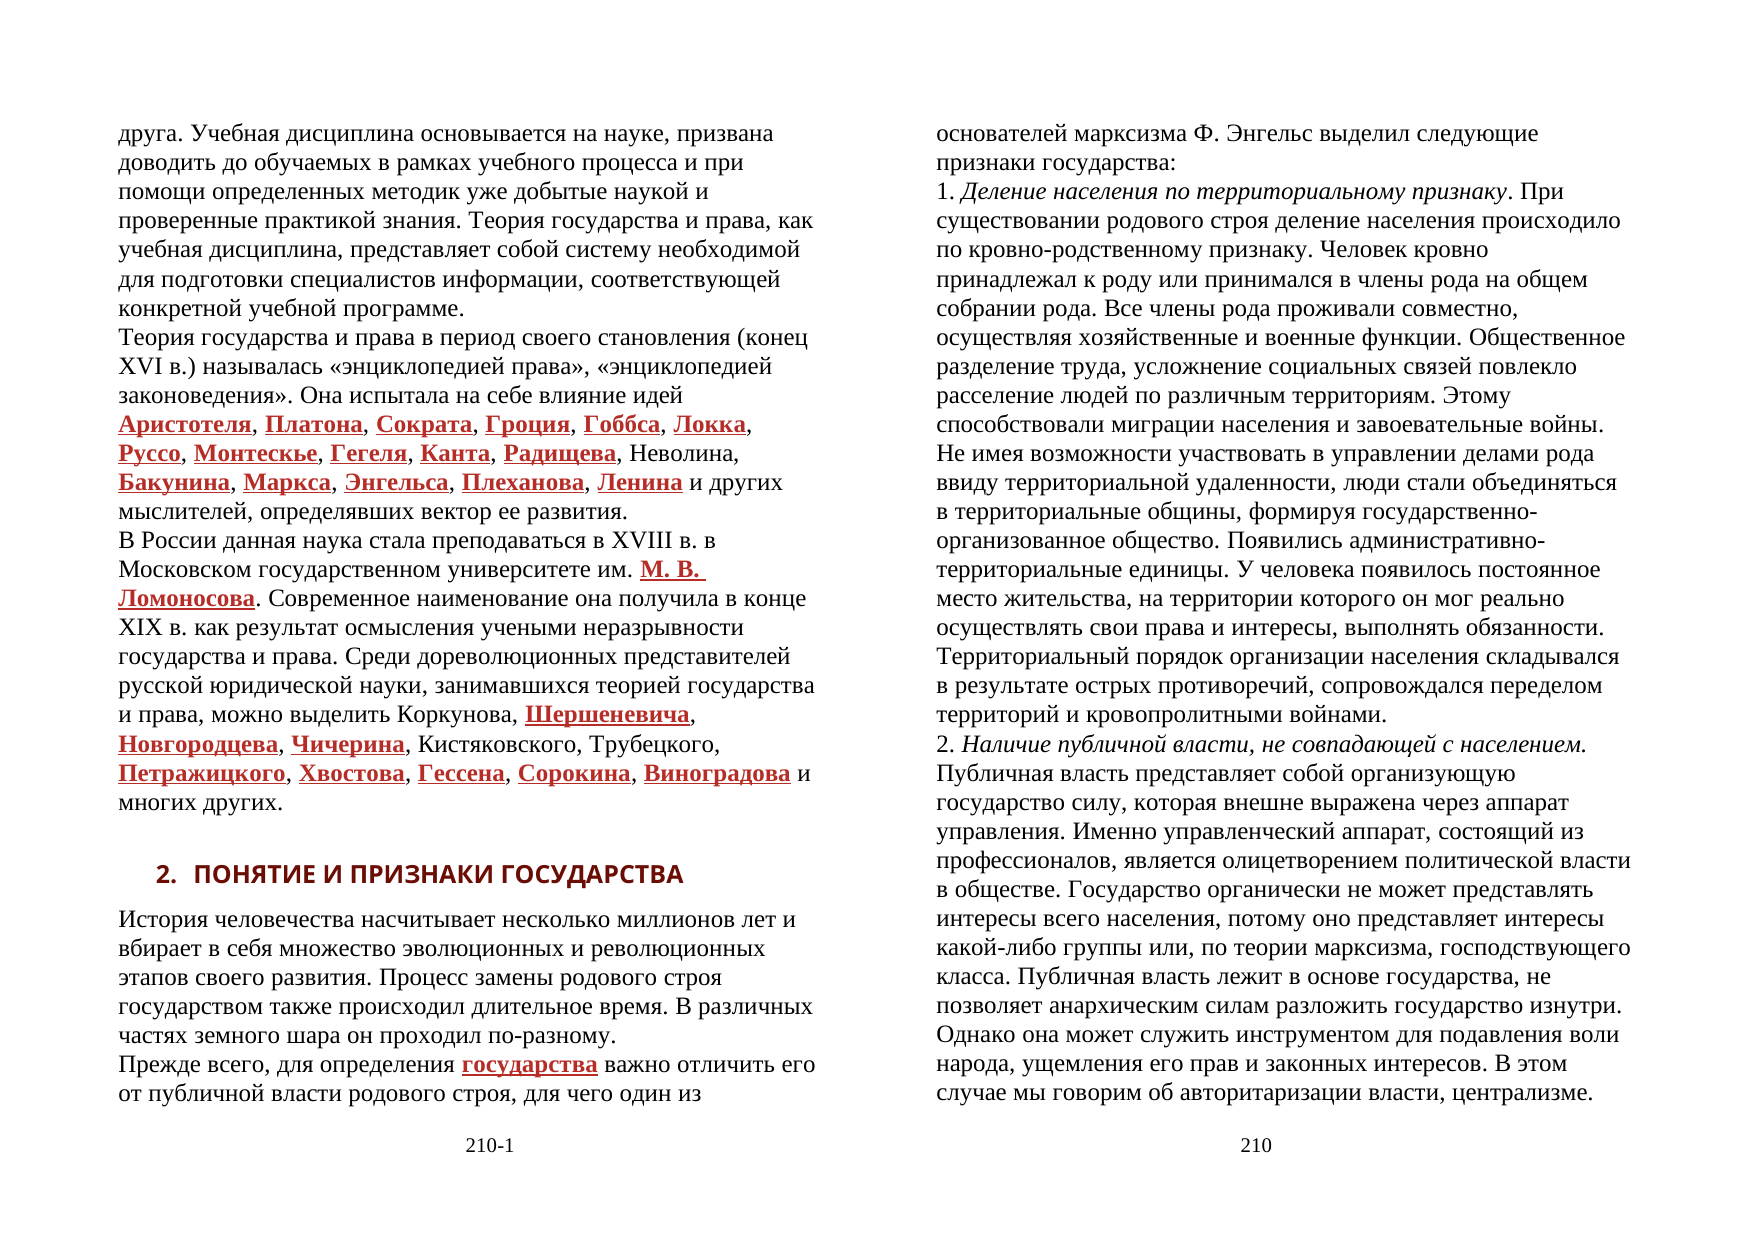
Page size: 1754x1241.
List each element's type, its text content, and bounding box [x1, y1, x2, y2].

text 2. Наличие публичной власти, не совпадающей с населением. Публичная власть представляет собой организующую государство силу, которая внешне выражена через аппарат управления. Именно управленческий аппарат, состоящий из профессионалов, является олицетворением политической власти в обществе. Государство органически не может представлять интересы всего населения, потому оно представляет интересы какой-либо группы или, по теории марксизма, господствующего класса. Публичная власть лежит в основе государства, не позволяет анархическим силам разложить государство изнутри. Однако она может служить инструментом для подавления воли народа, ущемления его прав и законных интересов. В этом случае мы говорим об авторитаризации власти, централизме. [936, 728, 1636, 1106]
list Понятие и признаки государства [156, 857, 818, 891]
text Прежде всего, для определения государства важно отличить его от публичной власти родового строя, для чего один из основателей марксизма Ф. Энгельс выделил следующие признаки государства: [936, 118, 1636, 176]
text История человечества насчитывает несколько миллионов лет и вбирает в себя множество эволюционных и революционных этапов своего развития. Процесс замены родового строя государством также происходил длительное время. В различных частях земного шара он проходил по-разному. [118, 904, 818, 1049]
text 1. Деление населения по территориальному признаку. При существовании родового строя деление населения происходило по кровно-родственному признаку. Человек кровно принадлежал к роду или принимался в члены рода на общем собрании рода. Все члены рода проживали совместно, осуществляя хозяйственные и военные функции. Общественное разделение труда, усложнение социальных связей повлекло расселение людей по различным территориям. Этому способствовали миграции населения и завоевательные войны. Не имея возможности участвовать в управлении делами рода ввиду территориальной удаленности, люди стали объединяться в территориальные общины, формируя государственно-организованное общество. Появились административно-территориальные единицы. У человека появилось постоянное место жительства, на территории которого он мог реально осуществлять свои права и интересы, выполнять обязанности. Территориальный порядок организации населения складывался в результате острых противоречий, сопровождался переделом территорий и кровопролитными войнами. [936, 176, 1636, 728]
text Прежде всего, для определения государства важно отличить его от публичной власти родового строя, для чего один из основателей марксизма Ф. Энгельс выделил следующие признаки государства: [118, 1049, 818, 1107]
text В России данная наука стала преподаваться в XVIII в. в Московском государственном университете им. М. В. Ломоносова. Современное наименование она получила в конце XIX в. как результат осмысления учеными неразрывности государства и права. Среди дореволюционных представителей русской юридической науки, занимавшихся теорией государства и права, можно выделить Коркунова, Шершеневича, Новгородцева, Чичерина, Кистяковского, Трубецкого, Петражицкого, Хвостова, Гессена, Сорокина, Виноградова и многих других. [118, 525, 818, 816]
text Теория государства и права в период своего становления (конец XVI в.) называлась «энциклопедией права», «энциклопедией законоведения». Она испытала на себе влияние идей Аристотеля, Платона, Сократа, Гроция, Гоббса, Локка, Руссо, Монтескье, Гегеля, Канта, Радищева, Неволина, Бакунина, Маркса, Энгельса, Плеханова, Ленина и других мыслителей, определявших вектор ее развития. [118, 322, 818, 525]
